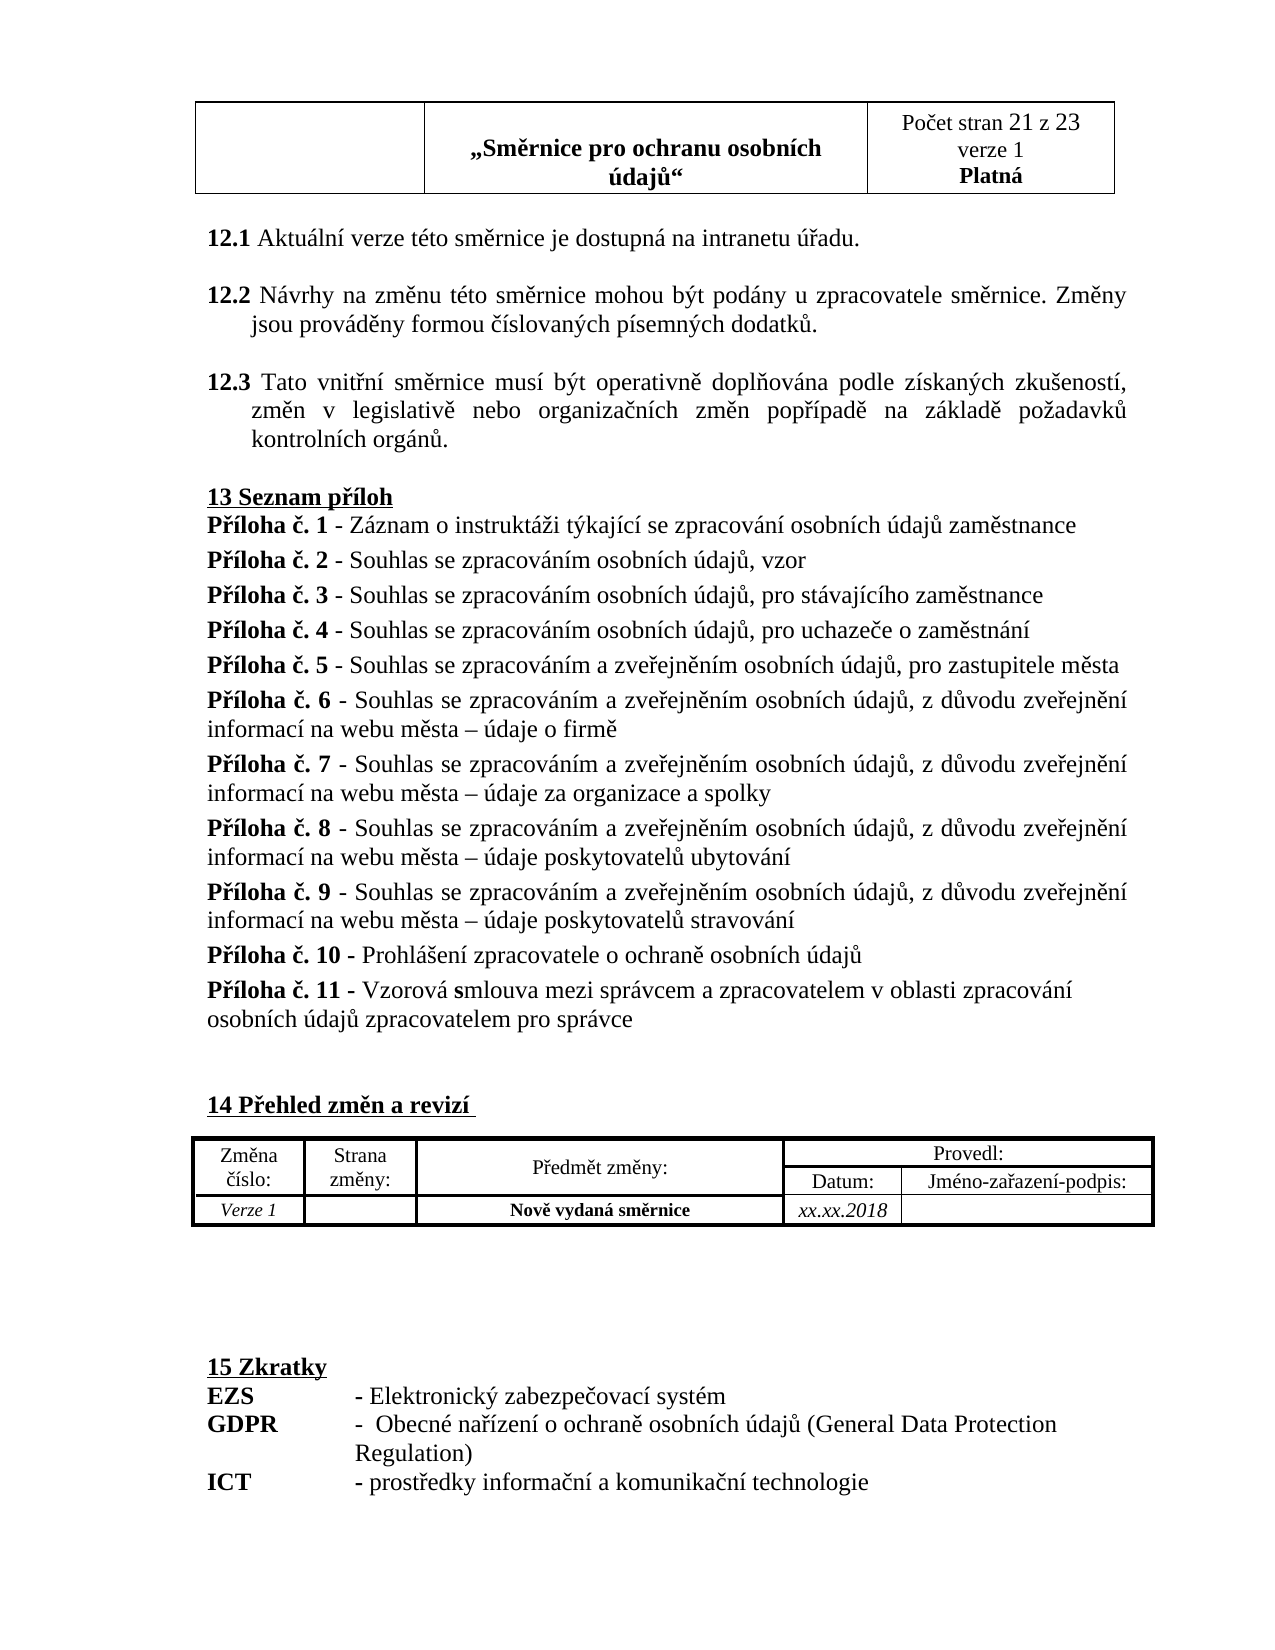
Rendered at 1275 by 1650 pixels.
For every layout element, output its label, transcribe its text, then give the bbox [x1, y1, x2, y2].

table_cell xx.xx.2018 [785, 1195, 901, 1223]
text Příloha č. 7 - Souhlas se zpracováním a zveřejněním osobních údajů, z důvodu zveřejnění informací na webu města – údaje za organizace a spolky [207, 749, 1127, 807]
table_cell Datum: [785, 1168, 901, 1193]
text EZS - Elektronický zabezpečovací systém [207, 1381, 1127, 1409]
text 15 Zkratky [207, 1352, 1127, 1381]
table_cell Jméno-zařazení-podpis: [902, 1168, 1151, 1193]
table_header Předmět změny: [418, 1141, 782, 1193]
text Příloha č. 11 - Vzorová smlouva mezi správcem a zpracovatelem v oblasti zpracování osobních údajů zpracovatelem pro správce [207, 976, 1127, 1033]
table_cell [306, 1197, 415, 1223]
table_header Změna číslo: [195, 1141, 303, 1193]
text Příloha č. 5 - Souhlas se zpracováním a zveřejněním osobních údajů, pro zastupitele města [207, 651, 1127, 679]
table_cell [902, 1195, 1151, 1223]
text 14 Přehled změn a revizí [207, 1091, 1127, 1119]
text Příloha č. 6 - Souhlas se zpracováním a zveřejněním osobních údajů, z důvodu zveřejnění informací na webu města – údaje o firmě [207, 686, 1127, 743]
text 13 Seznam příloh [207, 482, 1127, 511]
table_header Provedl: [785, 1141, 1151, 1165]
table_cell Nově vydaná směrnice [418, 1197, 782, 1223]
text 12.2 Návrhy na změnu této směrnice mohou být podány u zpracovatele směrnice. Změny jsou prováděny formou číslovaných písemných dodatků. [207, 281, 1127, 338]
text ICT - prostředky informační a komunikační technologie [207, 1467, 1127, 1496]
text Příloha č. 1 - Záznam o instruktáži týkající se zpracování osobních údajů zaměstnance [207, 511, 1127, 539]
text GDPR - Obecné nařízení o ochraně osobních údajů (General Data Protection Regulation) [207, 1409, 1127, 1467]
text Příloha č. 2 - Souhlas se zpracováním osobních údajů, vzor [207, 546, 1127, 574]
table_cell Verze 1 [195, 1195, 303, 1223]
text 12.1 Aktuální verze této směrnice je dostupná na intranetu úřadu. [207, 223, 1127, 252]
text Příloha č. 3 - Souhlas se zpracováním osobních údajů, pro stávajícího zaměstnance [207, 581, 1127, 609]
table_header Strana změny: [306, 1141, 415, 1193]
text 12.3 Tato vnitřní směrnice musí být operativně doplňována podle získaných zkušeností, změn v legislativě nebo organizačních změn popřípadě na základě požadavků kontrolních orgánů. [207, 367, 1127, 453]
text Příloha č. 4 - Souhlas se zpracováním osobních údajů, pro uchazeče o zaměstnání [207, 616, 1127, 644]
text Příloha č. 9 - Souhlas se zpracováním a zveřejněním osobních údajů, z důvodu zveřejnění informací na webu města – údaje poskytovatelů stravování [207, 877, 1127, 934]
text Příloha č. 10 - Prohlášení zpracovatele o ochraně osobních údajů [207, 941, 1127, 969]
text Příloha č. 8 - Souhlas se zpracováním a zveřejněním osobních údajů, z důvodu zveřejnění informací na webu města – údaje poskytovatelů ubytování [207, 813, 1127, 871]
